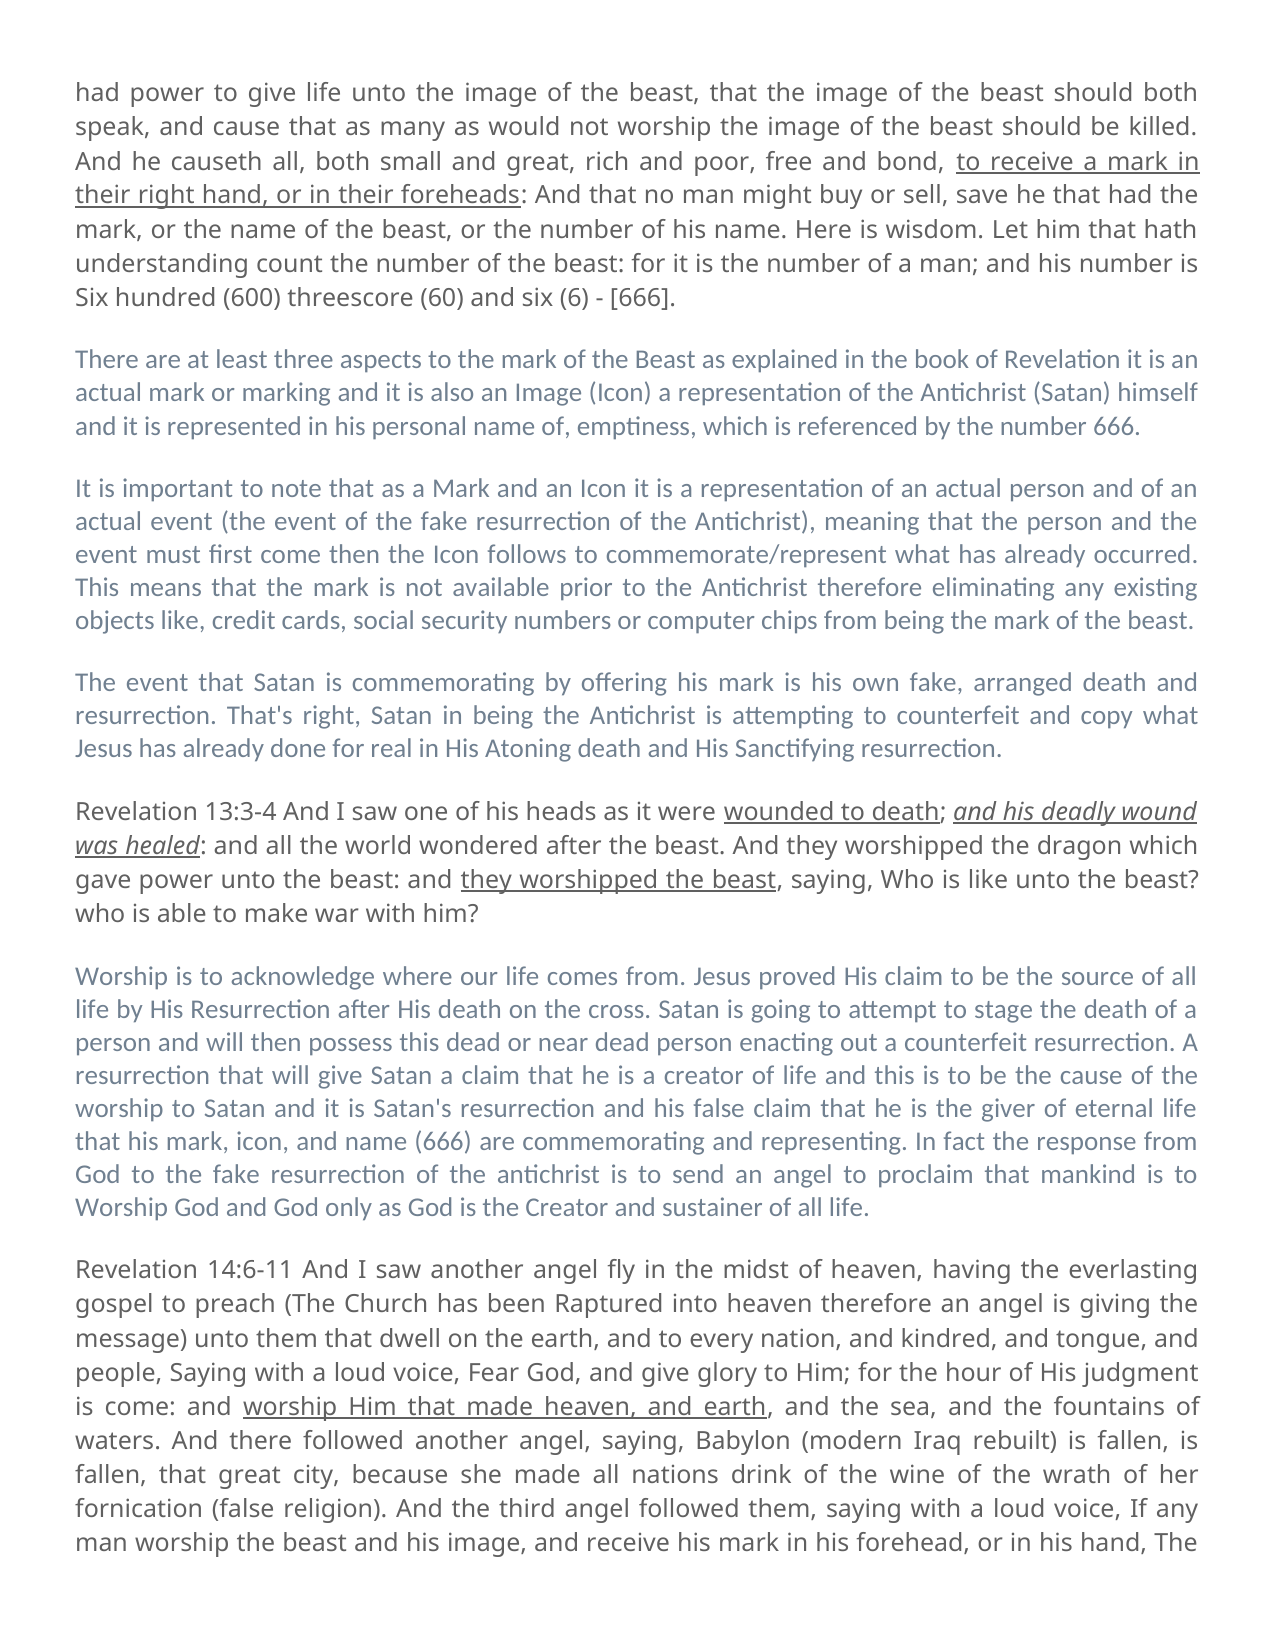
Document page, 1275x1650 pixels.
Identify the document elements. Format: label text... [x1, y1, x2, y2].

text It is important to note that as a Mark and an Icon it is a representation of an actual person and of an actual event (the event of the fake resurrection of the Antichrist), meaning that the person and the event must first come then the Icon follows to commemorate/represent what has already occurred. This means that the mark is not available prior to the Antichrist therefore eliminating any existing objects like, credit cards, social security numbers or computer chips from being the mark of the beast. [75, 471, 1200, 636]
text The event that Satan is commemorating by offering his mark is his own fake, arranged death and resurrection. That's right, Satan in being the Antichrist is attempting to counterfeit and copy what Jesus has already done for real in His Atoning death and His Sanctifying resurrection. [75, 665, 1200, 764]
text Revelation 13:3-4 And I saw one of his heads as it were wounded to death; and his deadly wound was healed: and all the world wondered after the beast. And they worshipped the dragon which gave power unto the beast: and they worshipped the beast, saying, Who is like unto the beast? who is able to make war with him? [75, 793, 1200, 929]
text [75, 75, 1200, 313]
text There are at least three aspects to the mark of the Beast as explained in the book of Revelation it is an actual mark or marking and it is also an Image (Icon) a representation of the Antichrist (Satan) himself and it is represented in his personal name of, emptiness, which is referenced by the number 666. [75, 343, 1200, 442]
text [75, 1252, 1200, 1559]
text Worship is to acknowledge where our life comes from. Jesus proved His claim to be the source of all life by His Resurrection after His death on the cross. Satan is going to attempt to stage the death of a person and will then possess this dead or near dead person enacting out a counterfeit resurrection. A resurrection that will give Satan a claim that he is a creator of life and this is to be the cause of the worship to Satan and it is Satan's resurrection and his false claim that he is the giver of eternal life that his mark, icon, and name (666) are commemorating and representing. In fact the response from God to the fake resurrection of the antichrist is to send an angel to proclaim that mankind is to Worship God and God only as God is the Creator and sustainer of all life. [75, 959, 1200, 1223]
